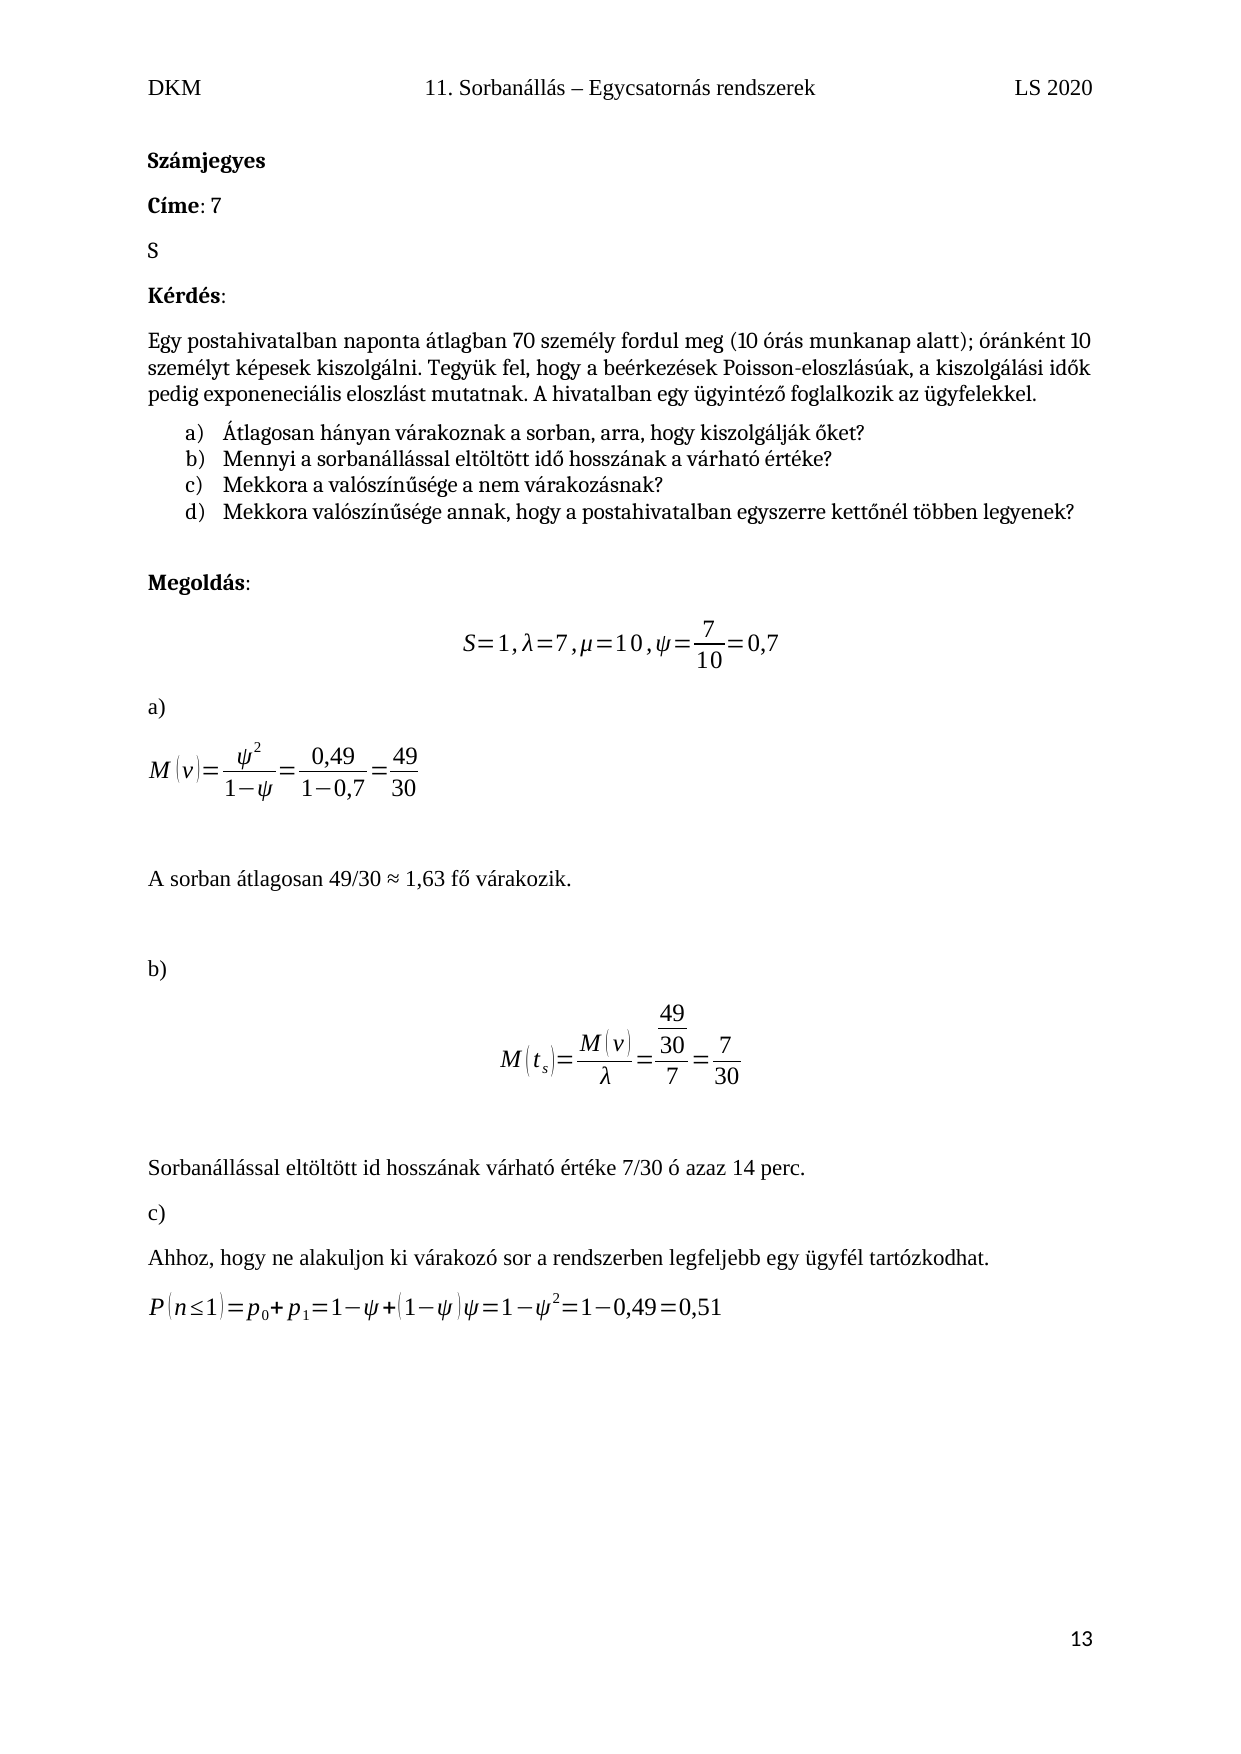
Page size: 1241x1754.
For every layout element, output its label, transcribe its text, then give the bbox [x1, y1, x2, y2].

text a) [148, 693, 1093, 719]
text Ahhoz, hogy ne alakuljon ki várakozó sor a rendszerben legfeljebb egy ügyfél tartózkodhat. [148, 1244, 1093, 1271]
text Sorbanállással eltöltött id hosszának várható értéke 7/30 ó azaz 14 perc. [148, 1154, 1093, 1180]
list Mekkora valószínűsége annak, hogy a postahivatalban egyszerre kettőnél többen legyenek? [185, 499, 1093, 525]
text c) [148, 1199, 1093, 1226]
text S [148, 238, 1093, 264]
text Címe: 7 [148, 193, 1093, 219]
list Mennyi a sorbanállással eltöltött idő hosszának a várható értéke? [185, 446, 1093, 472]
list Mekkora a valószínűsége a nem várakozásnak? [185, 472, 1093, 499]
list Átlagosan hányan várakoznak a sorban, arra, hogy kiszolgálják őket? [185, 419, 1093, 446]
text Kérdés: [148, 283, 1093, 309]
text A sorban átlagosan 49/30 ≈ 1,63 fő várakozik. [148, 864, 1093, 891]
text Számjegyes [148, 148, 1093, 174]
text b) [148, 955, 1093, 981]
text Megoldás: [148, 570, 1093, 596]
text Egy postahivatalban naponta átlagban 70 személy fordul meg (10 órás munkanap alatt); óránként 10 személyt képesek kiszolgálni. Tegyük fel, hogy a beérkezések Poisson-eloszlásúak, a kiszolgálási idők pedig exponeneciális eloszlást mutatnak. A hivatalban egy ügyintéző foglalkozik az ügyfelekkel. [148, 328, 1093, 407]
